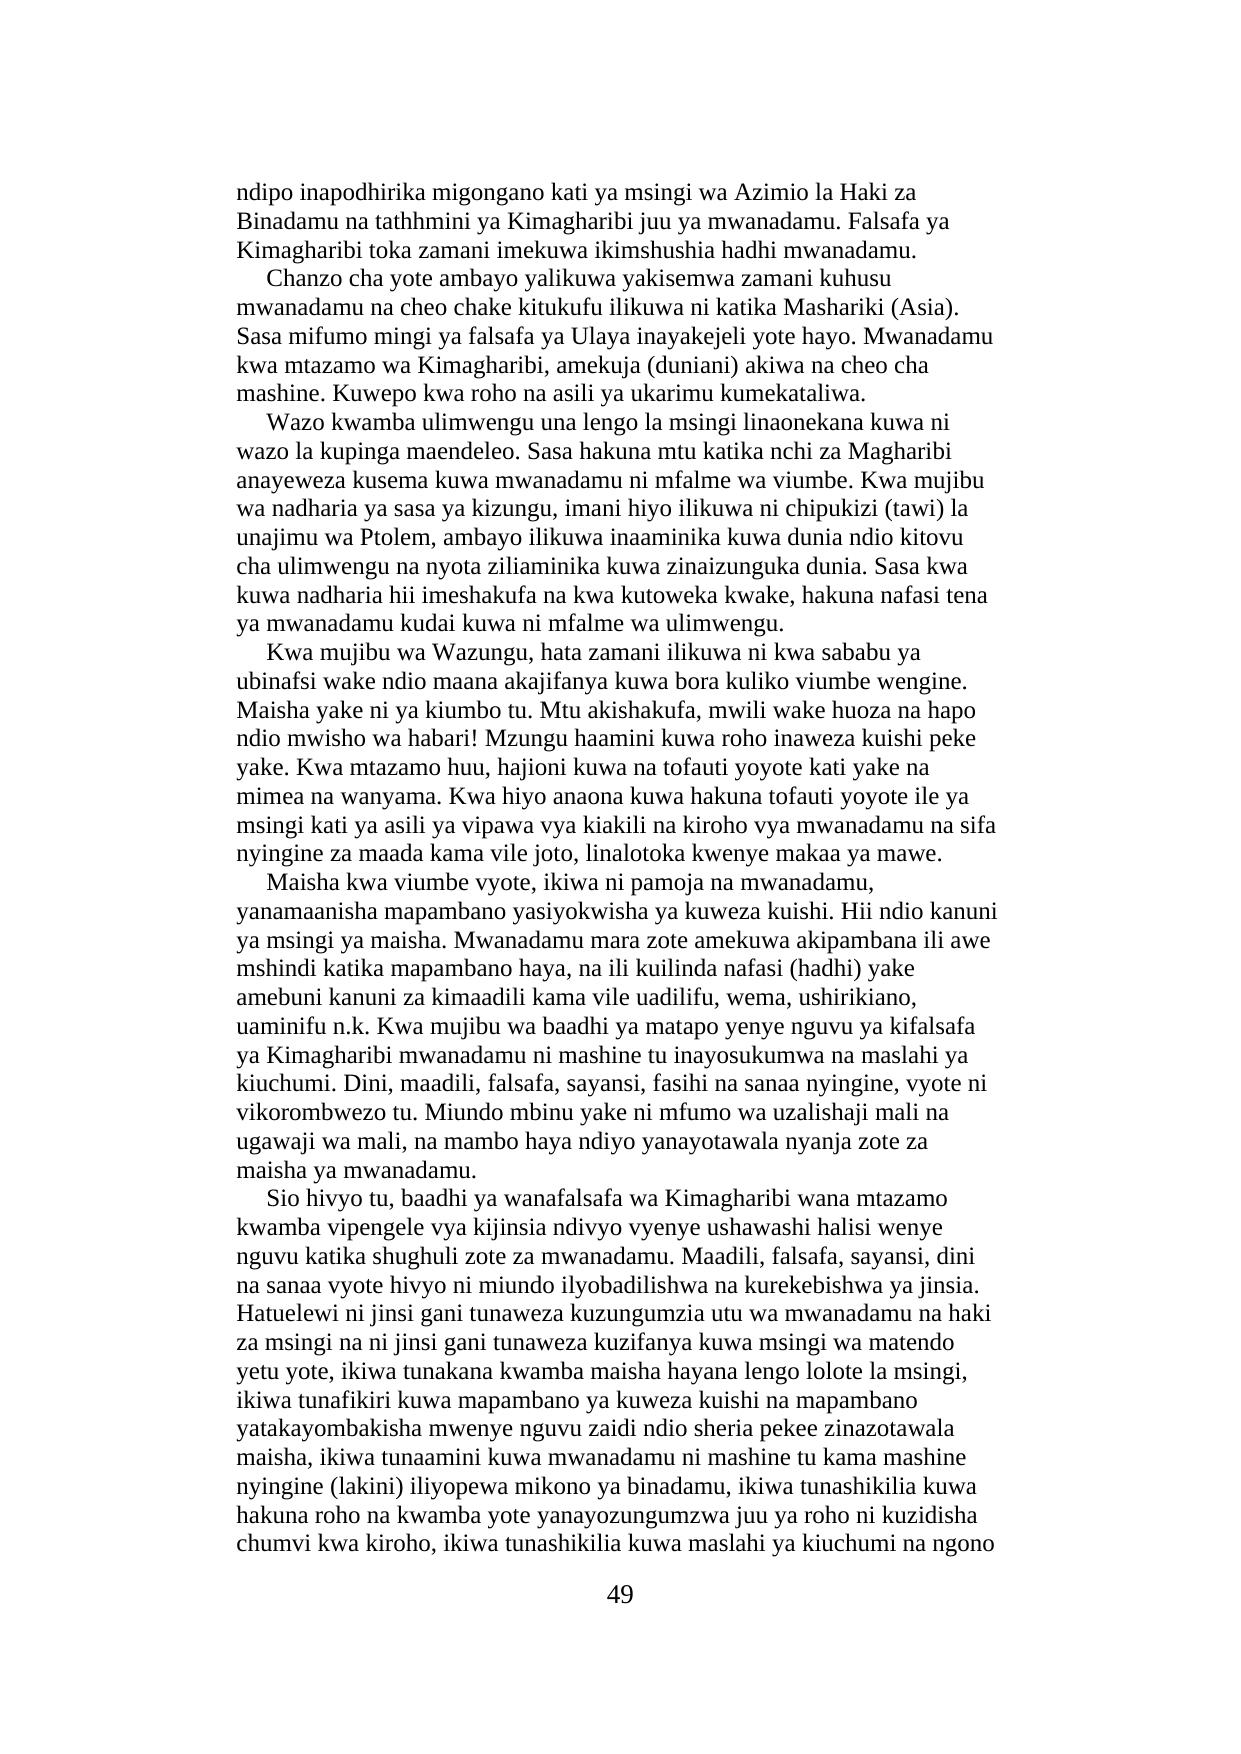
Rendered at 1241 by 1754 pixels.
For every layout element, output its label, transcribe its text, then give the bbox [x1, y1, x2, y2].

text Maisha kwa viumbe vyote, ikiwa ni pamoja na mwanadamu, yanamaanisha mapambano yasiyokwisha ya kuweza kuishi. Hii ndio kanuni ya msingi ya maisha. Mwanadamu mara zote amekuwa akipambana ili awe mshindi katika mapambano haya, na ili kuilinda nafasi (hadhi) yake amebuni kanuni za kimaadili kama vile uadilifu, wema, ushirikiano, uaminifu n.k. Kwa mujibu wa baadhi ya matapo yenye nguvu ya kifalsafa ya Kimagharibi mwanadamu ni mashine tu inayosukumwa na maslahi ya kiuchumi. Dini, maadili, falsafa, sayansi, fasihi na sanaa nyingine, vyote ni vikorombwezo tu. Miundo mbinu yake ni mfumo wa uzalishaji mali na ugawaji wa mali, na mambo haya ndiyo yanayotawala nyanja zote za maisha ya mwanadamu. [236, 867, 1004, 1183]
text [236, 177, 1004, 263]
text Wazo kwamba ulimwengu una lengo la msingi linaonekana kuwa ni wazo la kupinga maendeleo. Sasa hakuna mtu katika nchi za Magharibi anayeweza kusema kuwa mwanadamu ni mfalme wa viumbe. Kwa mujibu wa nadharia ya sasa ya kizungu, imani hiyo ilikuwa ni chipukizi (tawi) la unajimu wa Ptolem, ambayo ilikuwa inaaminika kuwa dunia ndio kitovu cha ulimwengu na nyota ziliaminika kuwa zinaizunguka dunia. Sasa kwa kuwa nadharia hii imeshakufa na kwa kutoweka kwake, hakuna nafasi tena ya mwanadamu kudai kuwa ni mfalme wa ulimwengu. [236, 407, 1004, 637]
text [236, 1183, 1004, 1557]
text Chanzo cha yote ambayo yalikuwa yakisemwa zamani kuhusu mwanadamu na cheo chake kitukufu ilikuwa ni katika Mashariki (Asia). Sasa mifumo mingi ya falsafa ya Ulaya inayakejeli yote hayo. Mwanadamu kwa mtazamo wa Kimagharibi, amekuja (duniani) akiwa na cheo cha mashine. Kuwepo kwa roho na asili ya ukarimu kumekataliwa. [236, 263, 1004, 407]
text Kwa mujibu wa Wazungu, hata zamani ilikuwa ni kwa sababu ya ubinafsi wake ndio maana akajifanya kuwa bora kuliko viumbe wengine. Maisha yake ni ya kiumbo tu. Mtu akishakufa, mwili wake huoza na hapo ndio mwisho wa habari! Mzungu haamini kuwa roho inaweza kuishi peke yake. Kwa mtazamo huu, hajioni kuwa na tofauti yoyote kati yake na mimea na wanyama. Kwa hiyo anaona kuwa hakuna tofauti yoyote ile ya msingi kati ya asili ya vipawa vya kiakili na kiroho vya mwanadamu na sifa nyingine za maada kama vile joto, linalotoka kwenye makaa ya mawe. [236, 637, 1004, 867]
